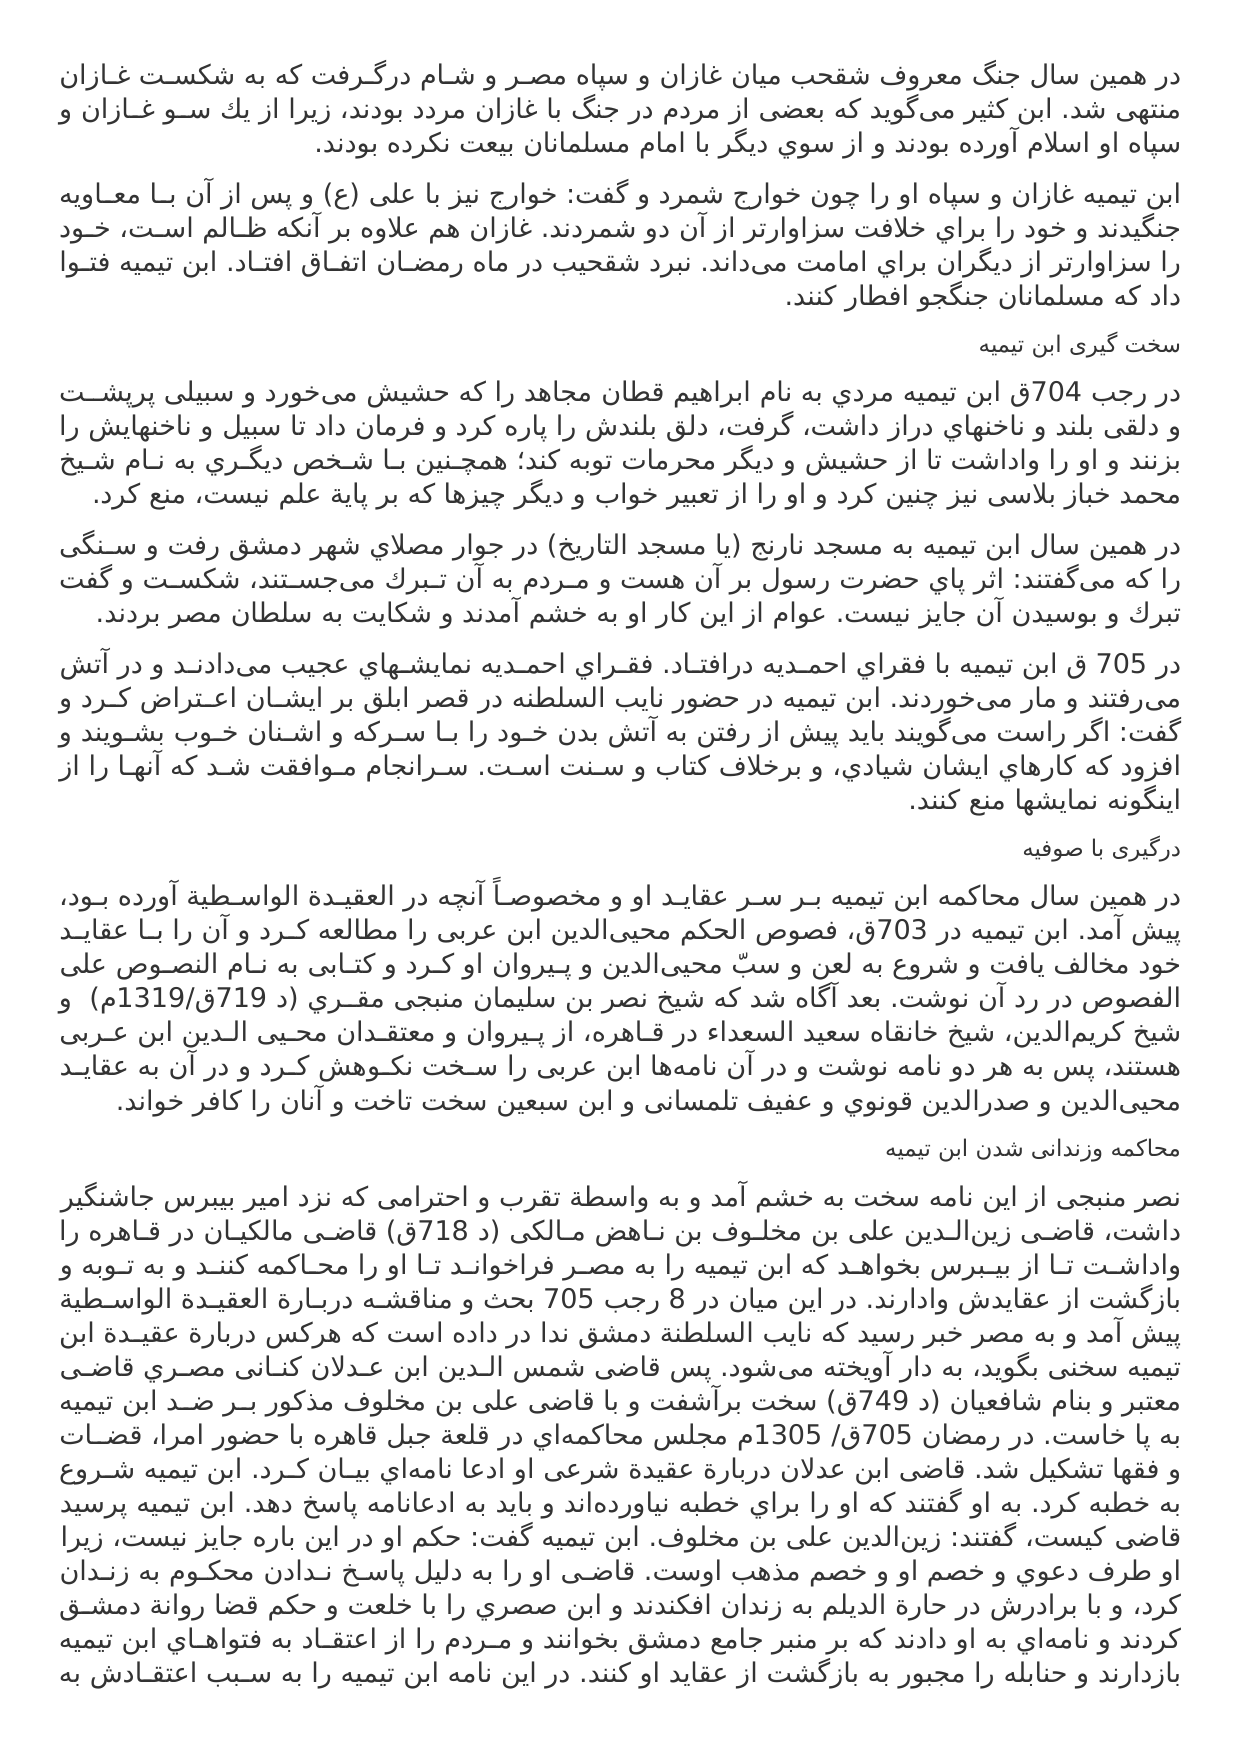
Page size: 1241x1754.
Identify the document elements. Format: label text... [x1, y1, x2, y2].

text سخت گیری ابن تیمیه [59, 331, 1181, 357]
text درگیری با صوفیه [59, 835, 1181, 862]
text در 705 ق‌ ابن‌ تيميه‌ با فقراي‌ احمديه‌ درافتاد. فقراي‌ احمديه‌ نمايشهاي‌ عجيب‌ مى‌دادند و در آتش‌ مى‌رفتند و مار مى‌خوردند. ابن‌ تيميه‌ در حضور نايب‌ السلطنه‌ در قصر ابلق‌ بر ايشان‌ اعتراض‌ كرد و گفت‌: اگر راست‌ مى‌گويند بايد پيش‌ از رفتن‌ به‌ آتش‌ بدن‌ خود را با سركه‌ و اشنان‌ خوب‌ بشويند و افزود كه‌ كارهاي‌ ايشان‌ شيادي‌، و برخلاف‌ كتاب‌ و سنت‌ است‌. سرانجام‌ موافقت‌ شد كه‌ آنها را از اينگونه‌ نمايشها منع‌ كنند. [59, 648, 1181, 682]
text در 705 ق‌ ابن‌ تيميه‌ با فقراي‌ احمديه‌ درافتاد. فقراي‌ احمديه‌ نمايشهاي‌ عجيب‌ مى‌دادند و در آتش‌ مى‌رفتند و مار مى‌خوردند. ابن‌ تيميه‌ در حضور نايب‌ السلطنه‌ در قصر ابلق‌ بر ايشان‌ اعتراض‌ كرد و گفت‌: اگر راست‌ مى‌گويند بايد پيش‌ از رفتن‌ به‌ آتش‌ بدن‌ خود را با سركه‌ و اشنان‌ خوب‌ بشويند و افزود كه‌ كارهاي‌ ايشان‌ شيادي‌، و برخلاف‌ كتاب‌ و سنت‌ است‌. سرانجام‌ موافقت‌ شد كه‌ آنها را از اينگونه‌ نمايشها منع‌ كنند. [59, 782, 1181, 816]
text محاکمه وزندانی شدن ابن تیمیه [59, 1136, 1181, 1162]
text در همين‌ سال‌ محاكمه‌ ابن‌ تيميه‌ بر سر عقايد او و مخصوصاً آنچه‌ در العقيدة الواسطية آورده‌ بود، پيش‌ آمد. ابن‌ تيميه‌ در 703ق‌، فصوص‌ الحكم‌ محيى‌الدين‌ ابن‌ عربى‌ را مطالعه‌ كرد و آن‌ را با عقايد خود مخالف‌ يافت‌ و شروع‌ به‌ لعن‌ و سب‌ّ محيى‌الدين‌ و پيروان‌ او كرد و كتابى‌ به‌ نام‌ النصوص‌ على‌ الفصوص‌ در رد آن‌ نوشت‌. بعد آگاه‌ شد كه‌ شيخ‌ نصر بن‌ سليمان‌ منبجى‌ مقري‌ (د 719ق‌/1319م‌) ‌ و شيخ‌ كريم‌الدين‌، شيخ‌ خانقاه‌ سعيد السعداء در قاهره‌، از پيروان‌ و معتقدان‌ محيى‌ الدين‌ ابن‌ عربى‌ هستند، پس‌ به‌ هر دو نامه‌ نوشت‌ و در آن‌ نامه‌ها ابن‌ عربى‌ را سخت‌ نكوهش‌ كرد و در آن‌ به‌ عقايد محيى‌الدين‌ و صدرالدين‌ قونوي‌ و عفيف‌ تلمسانى‌ و ابن‌ سبعين‌ سخت‌ تاخت و آنان‌ را كافر خواند. [59, 980, 1181, 1017]
text در رجب‌ 704ق‌ ابن‌ تيميه‌ مردي‌ به‌ نام‌ ابراهيم‌ قطان‌ مجاهد را كه‌ حشيش‌ مى‌خورد و سبیلى‌ پرپشت‌ و دلقى‌ بلند و ناخنهاي‌ دراز داشت‌، گرفت‌، دلق‌ بلندش‌ را پاره‌ كرد و فرمان‌ داد تا سبيل‌ و ناخنهايش‌ را بزنند و او را واداشت‌ تا از حشيش‌ و ديگر محرمات‌ توبه‌ كند؛ همچنين‌ با شخص‌ ديگري‌ به‌ نام‌ شيخ‌ محمد خباز بلاسى‌ نيز چنين‌ كرد و او را از تعبير خواب‌ و ديگر چيزها كه‌ بر پاية علم‌ نيست‌، منع‌ كرد. [59, 476, 1181, 510]
text ابن‌ تيميه‌ غازان‌ و سپاه‌ او را چون‌ خوارج‌ شمرد و گفت‌: خوارج‌ نيز با على‌ (ع) و پس‌ از آن‌ با معاويه‌ جنگيدند و خود را براي‌ خلافت‌ سزاوارتر از آن‌ دو شمردند. غازان‌ هم‌ علاوه‌ بر آنكه‌ ظالم‌ است‌، خود را سزاوارتر از ديگران‌ براي‌ امامت‌ مى‌داند. نبرد شقحيب‌ در ماه‌ رمضان‌ اتفاق‌ افتاد. ابن‌ تيميه‌ فتوا داد كه‌ مسلمانان‌ جنگجو افطار كنند. [59, 278, 1181, 312]
text در همين‌ سال‌ ابن‌ تيميه‌ به‌ مسجد نارنج‌ (يا مسجد التاريخ‌) در جوار مصلاي‌ شهر دمشق‌ رفت‌ و سنگى‌ را كه‌ مى‌گفتند: اثر پاي‌ حضرت‌ رسول‌ بر آن‌ هست‌ و مردم‌ به‌ آن‌ تبرك‌ مى‌جستند، شكست‌ و گفت‌ تبرك‌ و بوسيدن‌ آن‌ جايز نيست‌. عوام‌ از اين‌ كار او به‌ خشم‌ آمدند و شكايت‌ به‌ سلطان‌ مصر بردند. [59, 595, 1181, 629]
text در همين‌ سال‌ جنگ‌ معروف‌ شقحب‌ ميان‌ غازان‌ و سپاه‌ مصر و شام‌ درگرفت‌ كه‌ به‌ شكست‌ غازان‌ منتهى‌ شد. ابن‌ كثير مى‌گويد كه‌ بعضى‌ از مردم‌ در جنگ‌ با غازان‌ مردد بودند، زيرا از يك‌ سو غازان‌ و سپاه‌ او اسلام‌ آورده‌ بودند و از سوي‌ ديگر با امام‌ مسلمانان‌ بيعت‌ نكرده‌ بودند. [59, 125, 1181, 159]
